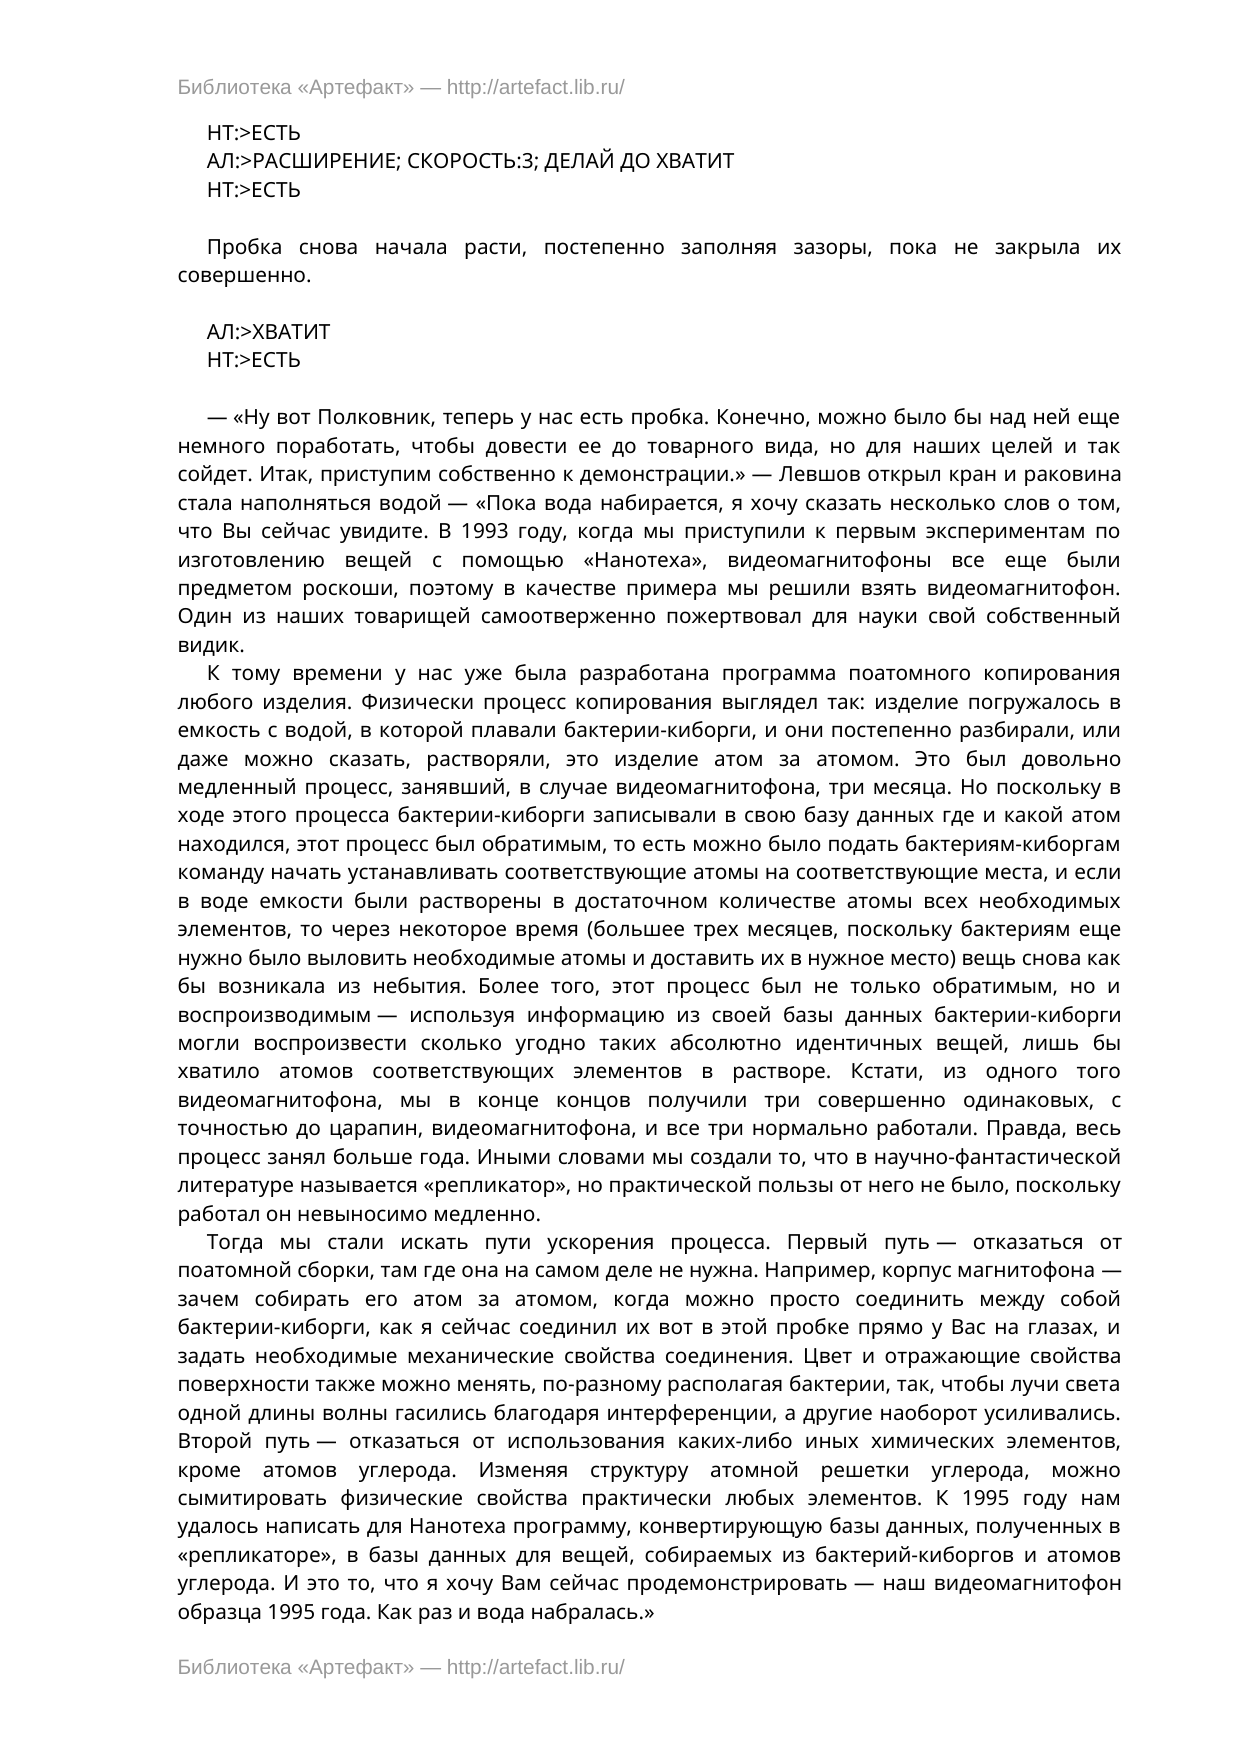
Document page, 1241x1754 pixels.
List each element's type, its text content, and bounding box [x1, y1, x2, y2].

text Пробка снова начала расти, постепенно заполняя зазоры, пока не закрыла их совершенно. [177, 232, 1122, 289]
text АЛ:>ХВАТИТ [177, 317, 1122, 346]
text Тогда мы стали искать пути ускорения процесса. Первый путь — отказаться от поатомной сборки, там где она на самом деле не нужна. Например, корпус магнитофона — зачем собирать его атом за атомом, когда можно просто соединить между собой бактерии-киборги, как я сейчас соединил их вот в этой пробке прямо у Вас на глазах, и задать необходимые механические свойства соединения. Цвет и отражающие свойства поверхности также можно менять, по-разному располагая бактерии, так, чтобы лучи света одной длины волны гасились благодаря интерференции, а другие наоборот усиливались. Второй путь — отказаться от использования каких-либо иных химических элементов, кроме атомов углерода. Изменяя структуру атомной решетки углерода, можно сымитировать физические свойства практически любых элементов. К 1995 году нам удалось написать для Нанотеха программу, конвертирующую базы данных, полученных в «репликаторе», в базы данных для вещей, собираемых из бактерий-киборгов и атомов углерода. И это то, что я хочу Вам сейчас продемонстрировать — наш видеомагнитофон образца 1995 года. Как раз и вода набралась.» [177, 1227, 1122, 1625]
text — «Ну вот Полковник, теперь у нас есть пробка. Конечно, можно было бы над ней еще немного поработать, чтобы довести ее до товарного вида, но для наших целей и так сойдет. Итак, приступим собственно к демонстрации.» — Левшов открыл кран и раковина стала наполняться водой — «Пока вода набирается, я хочу сказать несколько слов о том, что Вы сейчас увидите. В 1993 году, когда мы приступили к первым экспериментам по изготовлению вещей с помощью «Нанотеха», видеомагнитофоны все еще были предметом роскоши, поэтому в качестве примера мы решили взять видеомагнитофон. Один из наших товарищей самоотверженно пожертвовал для науки свой собственный видик. [177, 402, 1122, 658]
text К тому времени у нас уже была разработана программа поатомного копирования любого изделия. Физически процесс копирования выглядел так: изделие погружалось в емкость с водой, в которой плавали бактерии-киборги, и они постепенно разбирали, или даже можно сказать, растворяли, это изделие атом за атомом. Это был довольно медленный процесс, занявший, в случае видеомагнитофона, три месяца. Но поскольку в ходе этого процесса бактерии-киборги записывали в свою базу данных где и какой атом находился, этот процесс был обратимым, то есть можно было подать бактериям-киборгам команду начать устанавливать соответствующие атомы на соответствующие места, и если в воде емкости были растворены в достаточном количестве атомы всех необходимых элементов, то через некоторое время (большее трех месяцев, поскольку бактериям еще нужно было выловить необходимые атомы и доставить их в нужное место) вещь снова как бы возникала из небытия. Более того, этот процесс был не только обратимым, но и воспроизводимым — используя информацию из своей базы данных бактерии-киборги могли воспроизвести сколько угодно таких абсолютно идентичных вещей, лишь бы хватило атомов соответствующих элементов в растворе. Кстати, из одного того видеомагнитофона, мы в конце концов получили три совершенно одинаковых, с точностью до царапин, видеомагнитофона, и все три нормально работали. Правда, весь процесс занял больше года. Иными словами мы создали то, что в научно-фантастической литературе называется «репликатор», но практической пользы от него не было, поскольку работал он невыносимо медленно. [177, 658, 1122, 1227]
text НТ:>ЕСТЬ [177, 346, 1122, 374]
text АЛ:>РАСШИРЕНИЕ; СКОРОСТЬ:3; ДЕЛАЙ ДО ХВАТИТ [177, 147, 1122, 175]
text НТ:>ЕСТЬ [177, 118, 1122, 147]
text НТ:>ЕСТЬ [177, 175, 1122, 203]
